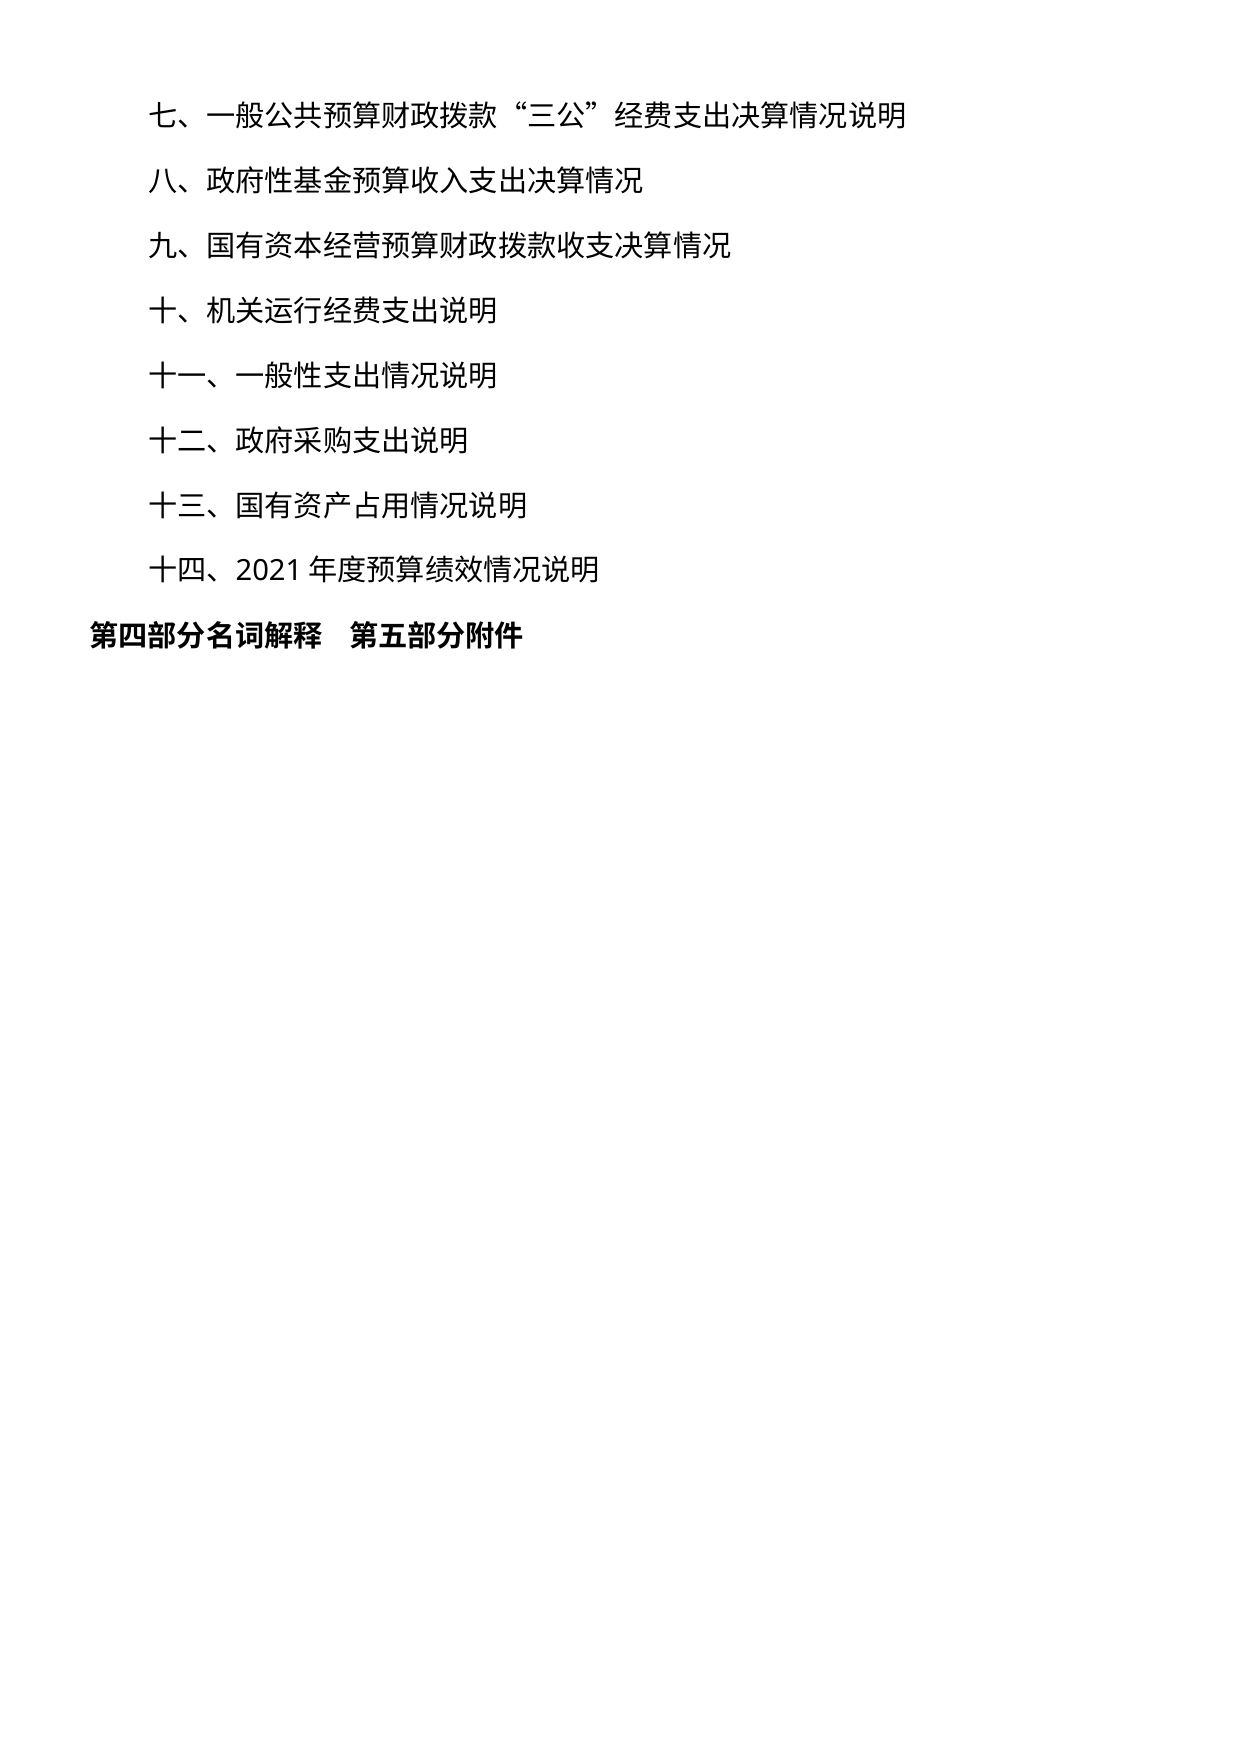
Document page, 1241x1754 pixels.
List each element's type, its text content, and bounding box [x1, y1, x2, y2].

text 第四部分名词解释 第五部分附件 [75, 601, 1165, 666]
text 十、机关运行经费支出说明 [75, 276, 1165, 341]
text 九、国有资本经营预算财政拨款收支决算情况 [75, 211, 1165, 276]
text 十一、一般性支出情况说明 [75, 341, 1165, 406]
text 七、一般公共预算财政拨款“三公”经费支出决算情况说明 [75, 81, 1165, 146]
text 十四、2021年度预算绩效情况说明 [75, 536, 1165, 601]
text 十二、政府采购支出说明 [75, 406, 1165, 471]
text 十三、国有资产占用情况说明 [75, 471, 1165, 536]
text 八、政府性基金预算收入支出决算情况 [75, 146, 1165, 211]
